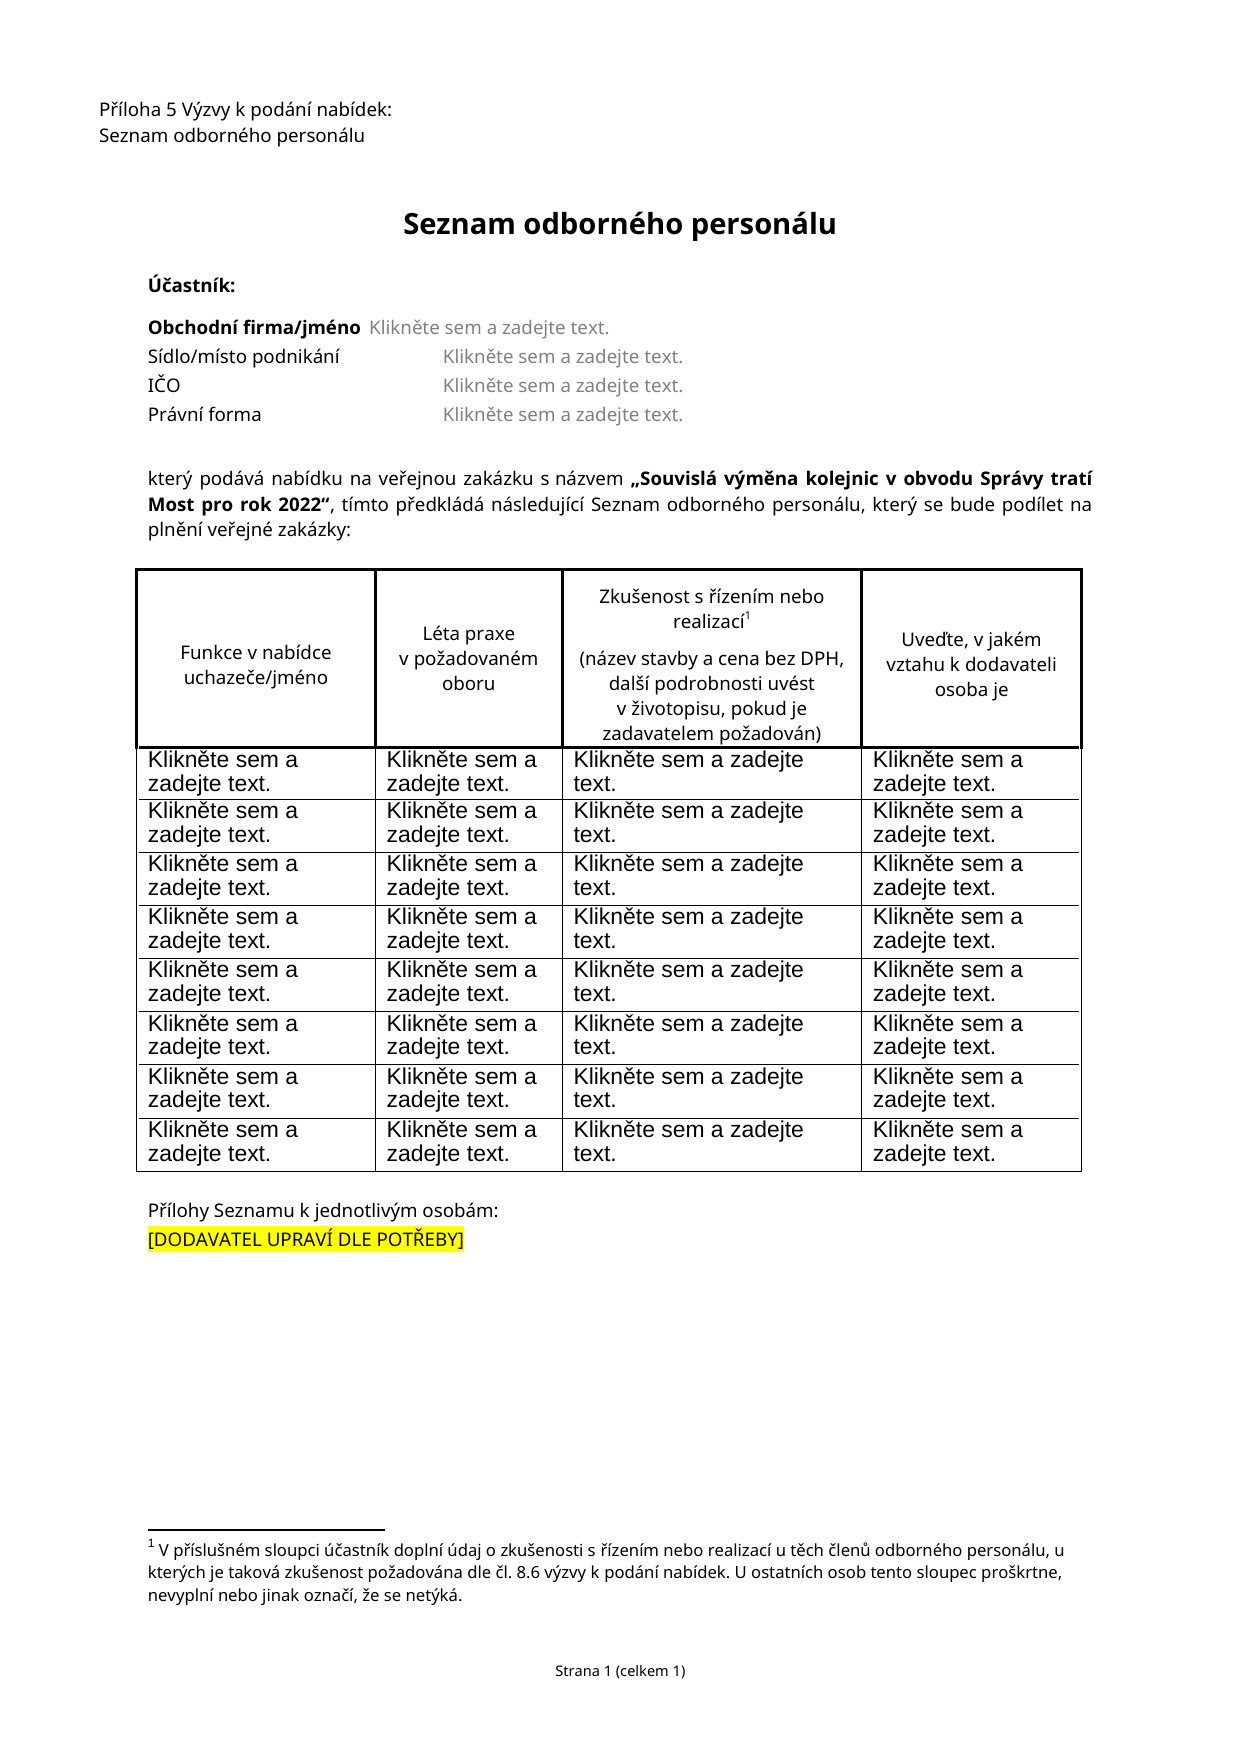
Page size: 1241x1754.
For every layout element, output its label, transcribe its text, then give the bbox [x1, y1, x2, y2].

table_header Funkce v nabídce uchazeče/jméno [138, 571, 374, 746]
text který podává nabídku na veřejnou zakázku s názvem „Souvislá výměna kolejnic v obvodu Správy tratí Most pro rok 2022“, tímto předkládá následující Seznam odborného personálu, který se bude podílet na plnění veřejné zakázky: [148, 465, 1093, 542]
text Přílohy Seznamu k jednotlivým osobám: [148, 1197, 1093, 1223]
text Obchodní firma/jméno [148, 311, 1093, 340]
table_header Uveďte, v jakém vztahu k dodavateli osoba je [863, 571, 1080, 746]
text Sídlo/místo podnikání [148, 340, 1093, 369]
text Účastník: [148, 268, 1093, 299]
table_header Léta praxe v požadovaném oboru [377, 571, 561, 746]
title Seznam odborného personálu [148, 203, 1093, 243]
text Právní forma [148, 398, 1093, 427]
table_header Zkušenost s řízením nebo realizací (název stavby a cena bez DPH, další podrobnosti uvést v životopisu, pokud je zadavatelem požadován) [564, 571, 860, 746]
text [DODAVATEL UPRAVÍ DLE POTŘEBY] [148, 1223, 1092, 1252]
text IČO [148, 369, 1093, 398]
